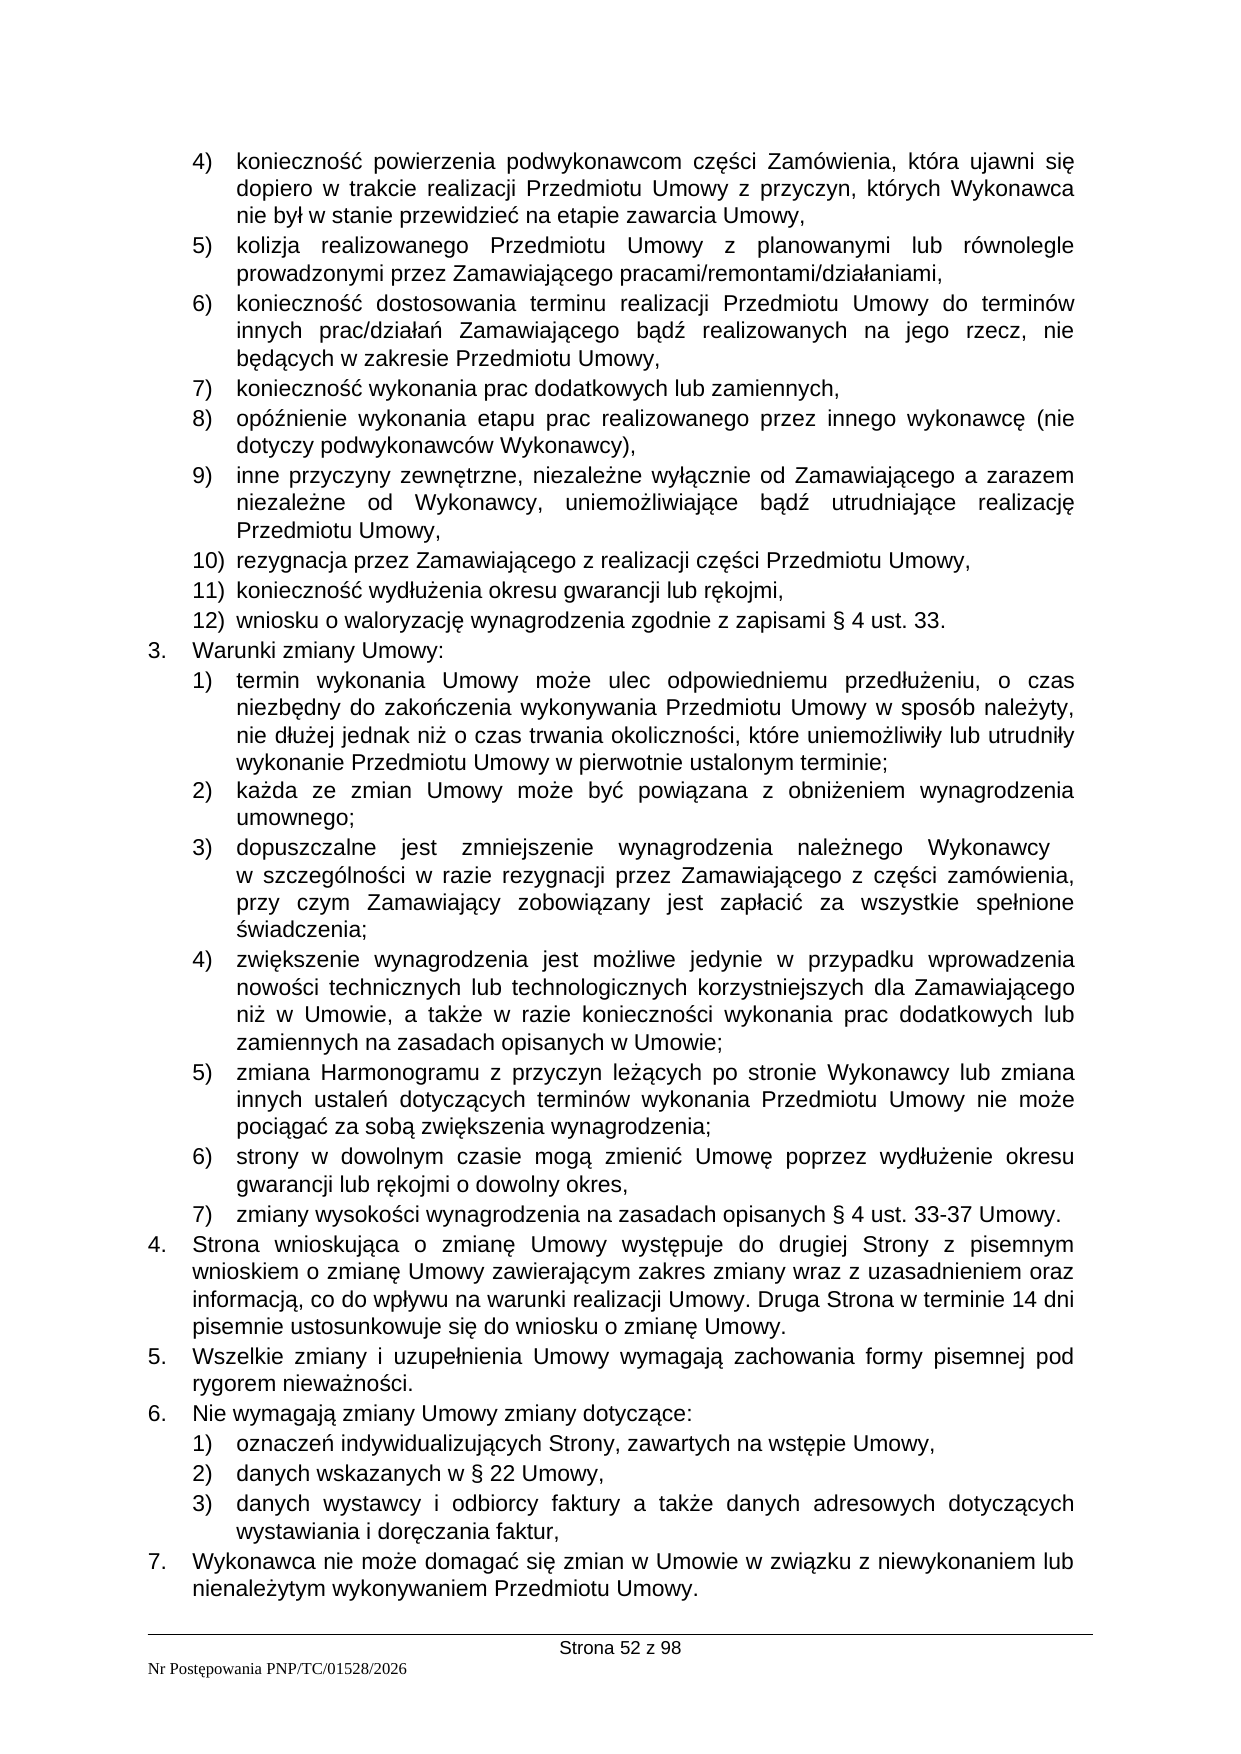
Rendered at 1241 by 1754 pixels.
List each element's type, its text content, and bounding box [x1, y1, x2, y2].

list Strona wnioskująca o zmianę Umowy występuje do drugiej Strony z pisemnym wnioskiem o zmianę Umowy zawierającym zakres zmiany wraz z uzasadnieniem oraz informacją, co do wpływu na warunki realizacji Umowy. Druga Strona w terminie 14 dni pisemnie ustosunkowuje się do wniosku o zmianę Umowy. [148, 1231, 1075, 1339]
list zmiana Harmonogramu z przyczyn leżących po stronie Wykonawcy lub zmiana innych ustaleń dotyczących terminów wykonania Przedmiotu Umowy nie może pociągać za sobą zwiększenia wynagrodzenia; [192, 1058, 1075, 1140]
list konieczność wykonania prac dodatkowych lub zamiennych, [192, 374, 1075, 401]
list kolizja realizowanego Przedmiotu Umowy z planowanymi lub równolegle prowadzonymi przez Zamawiającego pracami/remontami/działaniami, [192, 232, 1075, 286]
list konieczność dostosowania terminu realizacji Przedmiotu Umowy do terminów innych prac/działań Zamawiającego bądź realizowanych na jego rzecz, nie będących w zakresie Przedmiotu Umowy, [192, 290, 1075, 371]
list oznaczeń indywidualizujących Strony, zawartych na wstępie Umowy, [192, 1430, 1075, 1457]
list Nie wymagają zmiany Umowy zmiany dotyczące: [148, 1400, 1075, 1427]
list strony w dowolnym czasie mogą zmienić Umowę poprzez wydłużenie okresu gwarancji lub rękojmi o dowolny okres, [192, 1143, 1075, 1197]
list Wykonawca nie może domagać się zmian w Umowie w związku z niewykonaniem lub nienależytym wykonywaniem Przedmiotu Umowy. [148, 1548, 1075, 1601]
list termin wykonania Umowy może ulec odpowiedniemu przedłużeniu, o czas niezbędny do zakończenia wykonywania Przedmiotu Umowy w sposób należyty, nie dłużej jednak niż o czas trwania okoliczności, które uniemożliwiły lub utrudniły wykonanie Przedmiotu Umowy w pierwotnie ustalonym terminie; [192, 667, 1075, 775]
list każda ze zmian Umowy może być powiązana z obniżeniem wynagrodzenia umownego; [192, 777, 1075, 831]
list zmiany wysokości wynagrodzenia na zasadach opisanych § 4 ust. 33-37 Umowy. [192, 1201, 1075, 1227]
list danych wskazanych w § 22 Umowy, [192, 1460, 1075, 1487]
list konieczność powierzenia podwykonawcom części Zamówienia, która ujawni się dopiero w trakcie realizacji Przedmiotu Umowy z przyczyn, których Wykonawca nie był w stanie przewidzieć na etapie zawarcia Umowy, [192, 148, 1075, 229]
list Warunki zmiany Umowy: [148, 637, 1075, 663]
list Wszelkie zmiany i uzupełnienia Umowy wymagają zachowania formy pisemnej pod rygorem nieważności. [148, 1343, 1075, 1397]
list dopuszczalne jest zmniejszenie wynagrodzenia należnego Wykonawcy w szczególności w razie rezygnacji przez Zamawiającego z części zamówienia, przy czym Zamawiający zobowiązany jest zapłacić za wszystkie spełnione świadczenia; [192, 834, 1075, 943]
list konieczność wydłużenia okresu gwarancji lub rękojmi, [192, 577, 1075, 603]
list wniosku o waloryzację wynagrodzenia zgodnie z zapisami § 4 ust. 33. [192, 607, 1075, 633]
list inne przyczyny zewnętrzne, niezależne wyłącznie od Zamawiającego a zarazem niezależne od Wykonawcy, uniemożliwiające bądź utrudniające realizację Przedmiotu Umowy, [192, 462, 1075, 543]
list danych wystawcy i odbiorcy faktury a także danych adresowych dotyczących wystawiania i doręczania faktur, [192, 1490, 1075, 1544]
list rezygnacja przez Zamawiającego z realizacji części Przedmiotu Umowy, [192, 547, 1075, 573]
list opóźnienie wykonania etapu prac realizowanego przez innego wykonawcę (nie dotyczy podwykonawców Wykonawcy), [192, 404, 1075, 458]
list zwiększenie wynagrodzenia jest możliwe jedynie w przypadku wprowadzenia nowości technicznych lub technologicznych korzystniejszych dla Zamawiającego niż w Umowie, a także w razie konieczności wykonania prac dodatkowych lub zamiennych na zasadach opisanych w Umowie; [192, 946, 1075, 1055]
